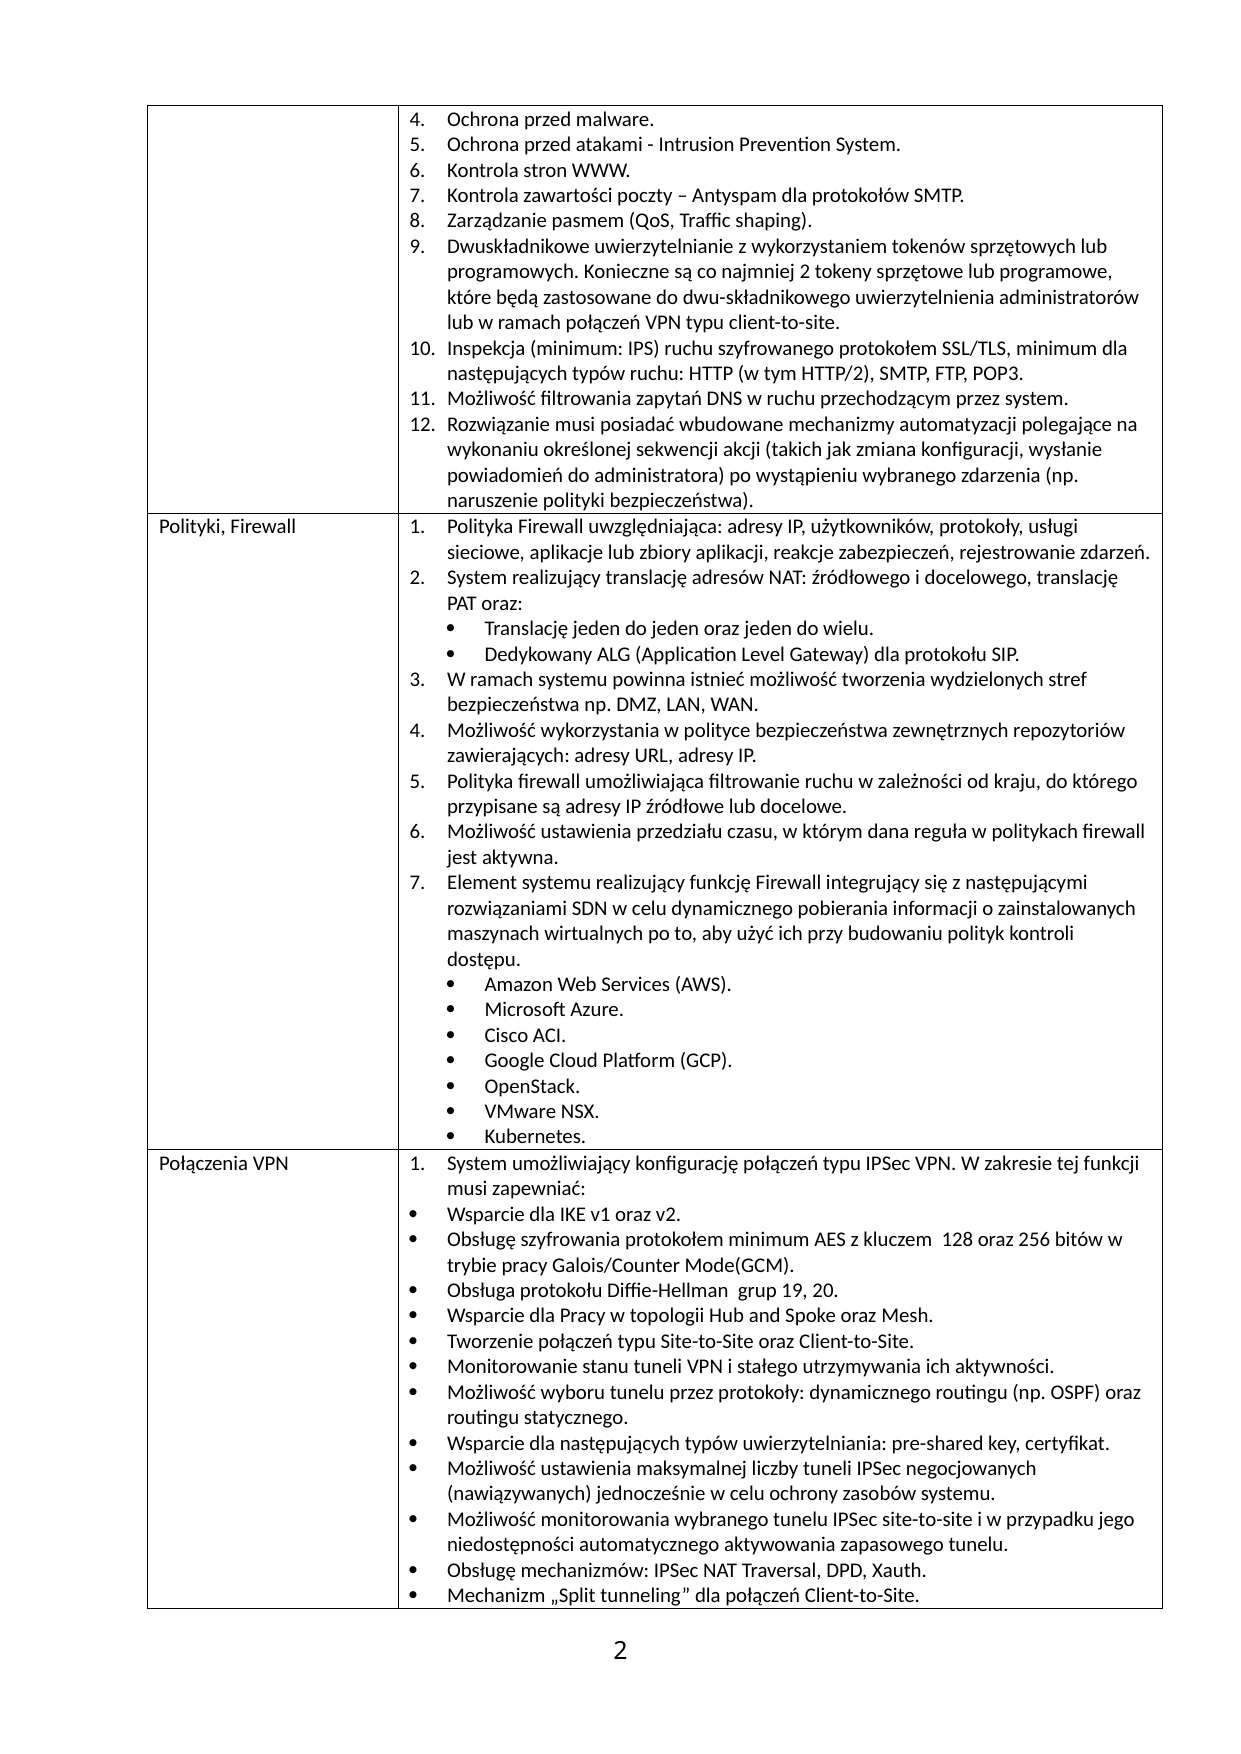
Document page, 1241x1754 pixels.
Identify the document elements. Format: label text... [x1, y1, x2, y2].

table_cell Polityki, Firewall [148, 514, 398, 1149]
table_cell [399, 106, 1162, 513]
table_cell Polityka Firewall uwzględniająca: adresy IP, użytkowników, protokoły, usługi sieciowe, aplikacje lub zbiory aplikacji, reakcje zabezpieczeń, rejestrowanie zdarzeń. System realizujący translację adresów NAT: źródłowego i docelowego, translację PAT oraz: Translację jeden do jeden oraz jeden do wielu. Dedykowany ALG (Application Level Gateway) dla protokołu SIP. W ramach systemu powinna istnieć możliwość tworzenia wydzielonych stref bezpieczeństwa np. DMZ, LAN, WAN. Możliwość wykorzystania w polityce bezpieczeństwa zewnętrznych repozytoriów zawierających: adresy URL, adresy IP. Polityka firewall umożliwiająca filtrowanie ruchu w zależności od kraju, do którego przypisane są adresy IP źródłowe lub docelowe. Możliwość ustawienia przedziału czasu, w którym dana reguła w politykach firewall jest aktywna. Element systemu realizujący funkcję Firewall integrujący się z następującymi rozwiązaniami SDN w celu dynamicznego pobierania informacji o zainstalowanych maszynach wirtualnych po to, aby użyć ich przy budowaniu polityk kontroli dostępu. Amazon Web Services (AWS). Microsoft Azure. Cisco ACI. Google Cloud Platform (GCP). OpenStack. VMware NSX. Kubernetes. [399, 514, 1162, 1149]
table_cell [148, 106, 398, 513]
table_cell Połączenia VPN [148, 1150, 398, 1608]
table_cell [399, 1150, 1162, 1608]
